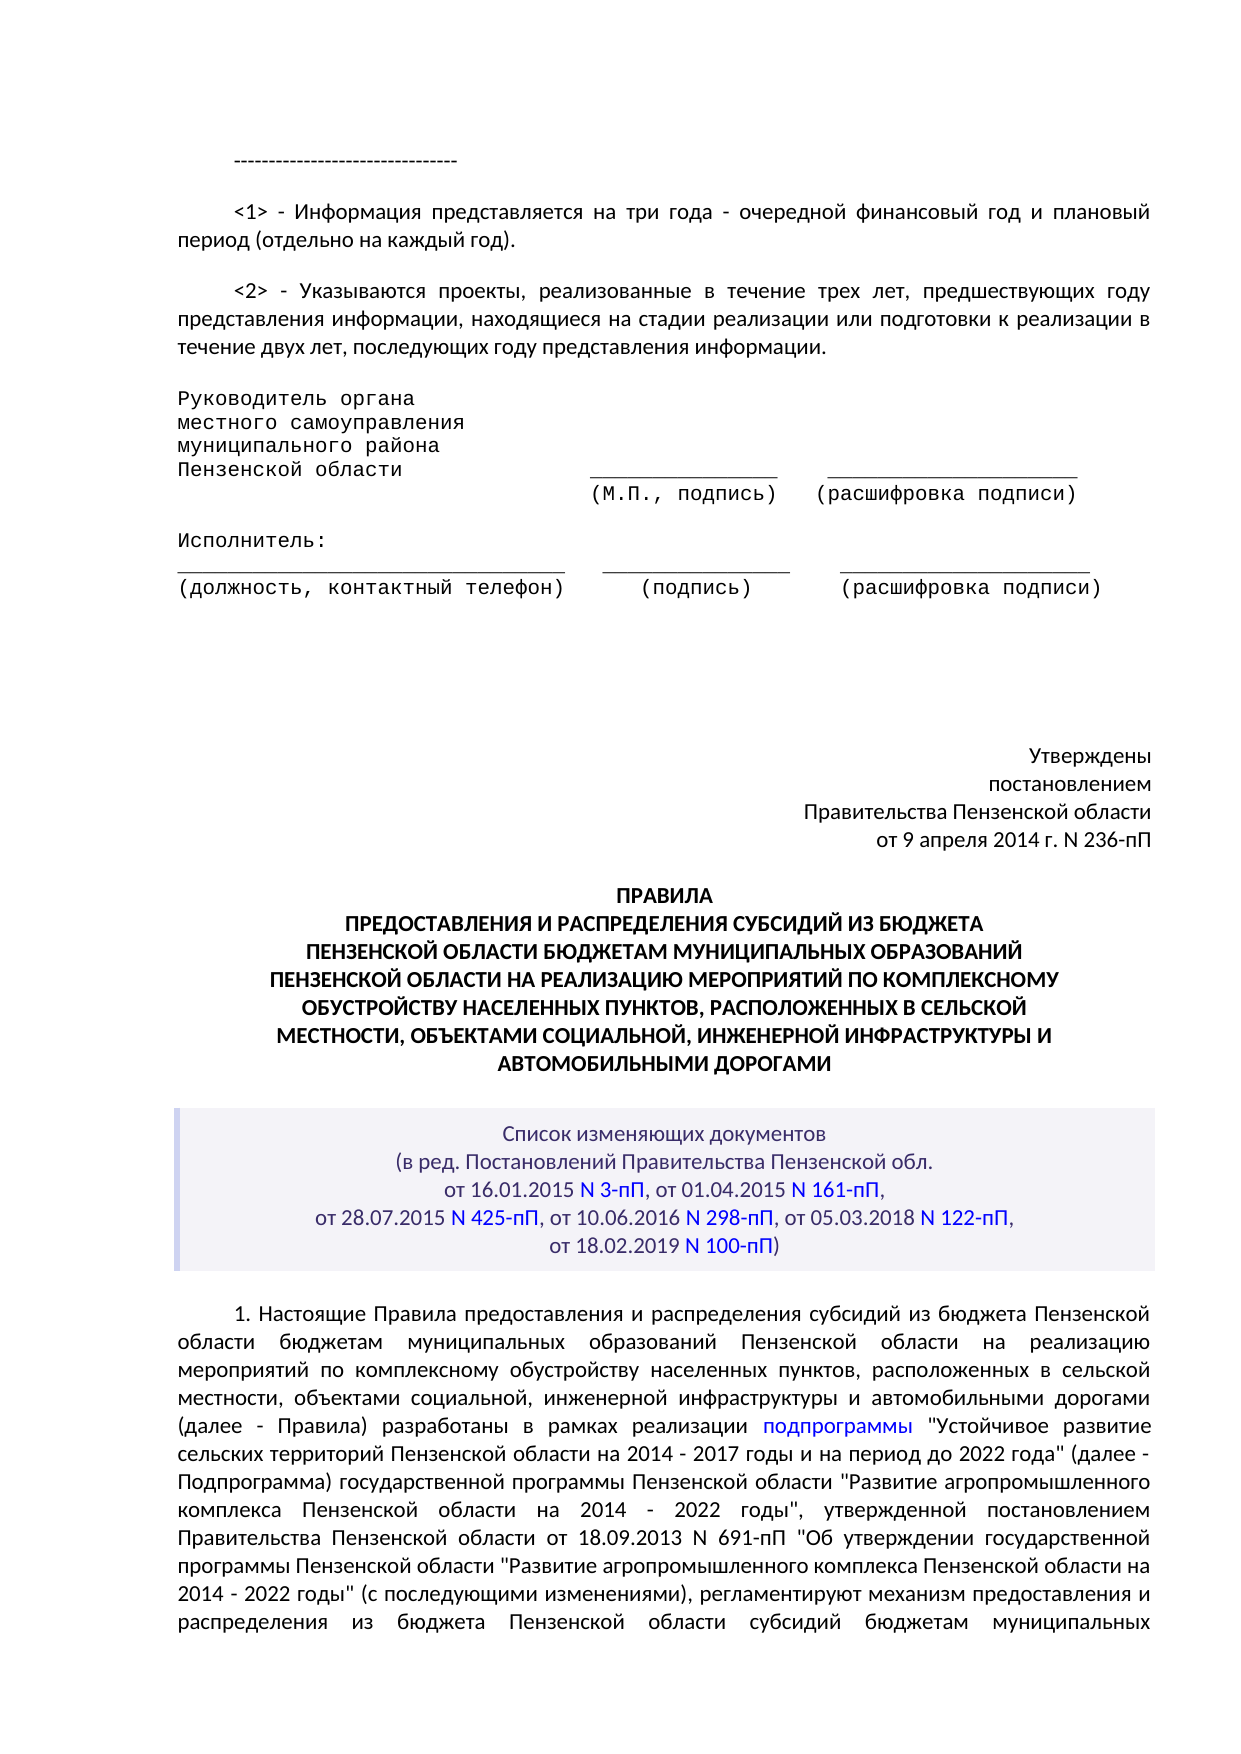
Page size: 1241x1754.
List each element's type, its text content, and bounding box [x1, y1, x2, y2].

text местного самоуправления [177, 412, 1152, 435]
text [177, 1299, 1152, 1636]
title ПРЕДОСТАВЛЕНИЯ И РАСПРЕДЕЛЕНИЯ СУБСИДИЙ ИЗ БЮДЖЕТА [177, 909, 1152, 937]
text (должность, контактный телефон) (подпись) (расшифровка подписи) [177, 577, 1152, 601]
text _______________________________ _______________ ____________________ [177, 554, 1152, 577]
title ОБУСТРОЙСТВУ НАСЕЛЕННЫХ ПУНКТОВ, РАСПОЛОЖЕННЫХ В СЕЛЬСКОЙ [177, 993, 1152, 1021]
title АВТОМОБИЛЬНЫМИ ДОРОГАМИ [177, 1049, 1152, 1077]
text Правительства Пензенской области [177, 797, 1152, 825]
title МЕСТНОСТИ, ОБЪЕКТАМИ СОЦИАЛЬНОЙ, ИНЖЕНЕРНОЙ ИНФРАСТРУКТУРЫ И [177, 1021, 1152, 1049]
text Пензенской области _______________ ____________________ [177, 459, 1152, 483]
text Утверждены [177, 741, 1152, 769]
text постановлением [177, 769, 1152, 797]
table_header Список изменяющих документов (в ред. Постановлений Правительства Пензенской обл. от 16.01.2015 N 3-пП, от 01.04.2015 N 161-пП, от 28.07.2015 N 425-пП, от 10.06.2016 N 298-пП, от 05.03.2018 N 122-пП, от 18.02.2019 N 100-пП) [180, 1108, 1149, 1271]
text (М.П., подпись) (расшифровка подписи) [177, 483, 1152, 506]
title ПЕНЗЕНСКОЙ ОБЛАСТИ БЮДЖЕТАМ МУНИЦИПАЛЬНЫХ ОБРАЗОВАНИЙ [177, 937, 1152, 965]
title ПРАВИЛА [177, 881, 1152, 909]
title ПЕНЗЕНСКОЙ ОБЛАСТИ НА РЕАЛИЗАЦИЮ МЕРОПРИЯТИЙ ПО КОМПЛЕКСНОМУ [177, 965, 1152, 993]
text от 9 апреля 2014 г. N 236-пП [177, 825, 1152, 853]
text Руководитель органа [177, 388, 1152, 412]
text Исполнитель: [177, 530, 1152, 554]
text <2> - Указываются проекты, реализованные в течение трех лет, предшествующих году представления информации, находящиеся на стадии реализации или подготовки к реализации в течение двух лет, последующих году представления информации. [177, 276, 1152, 360]
text -------------------------------- [177, 146, 1152, 174]
text <1> - Информация представляется на три года - очередной финансовый год и плановый период (отдельно на каждый год). [177, 197, 1152, 253]
text муниципального района [177, 435, 1152, 459]
